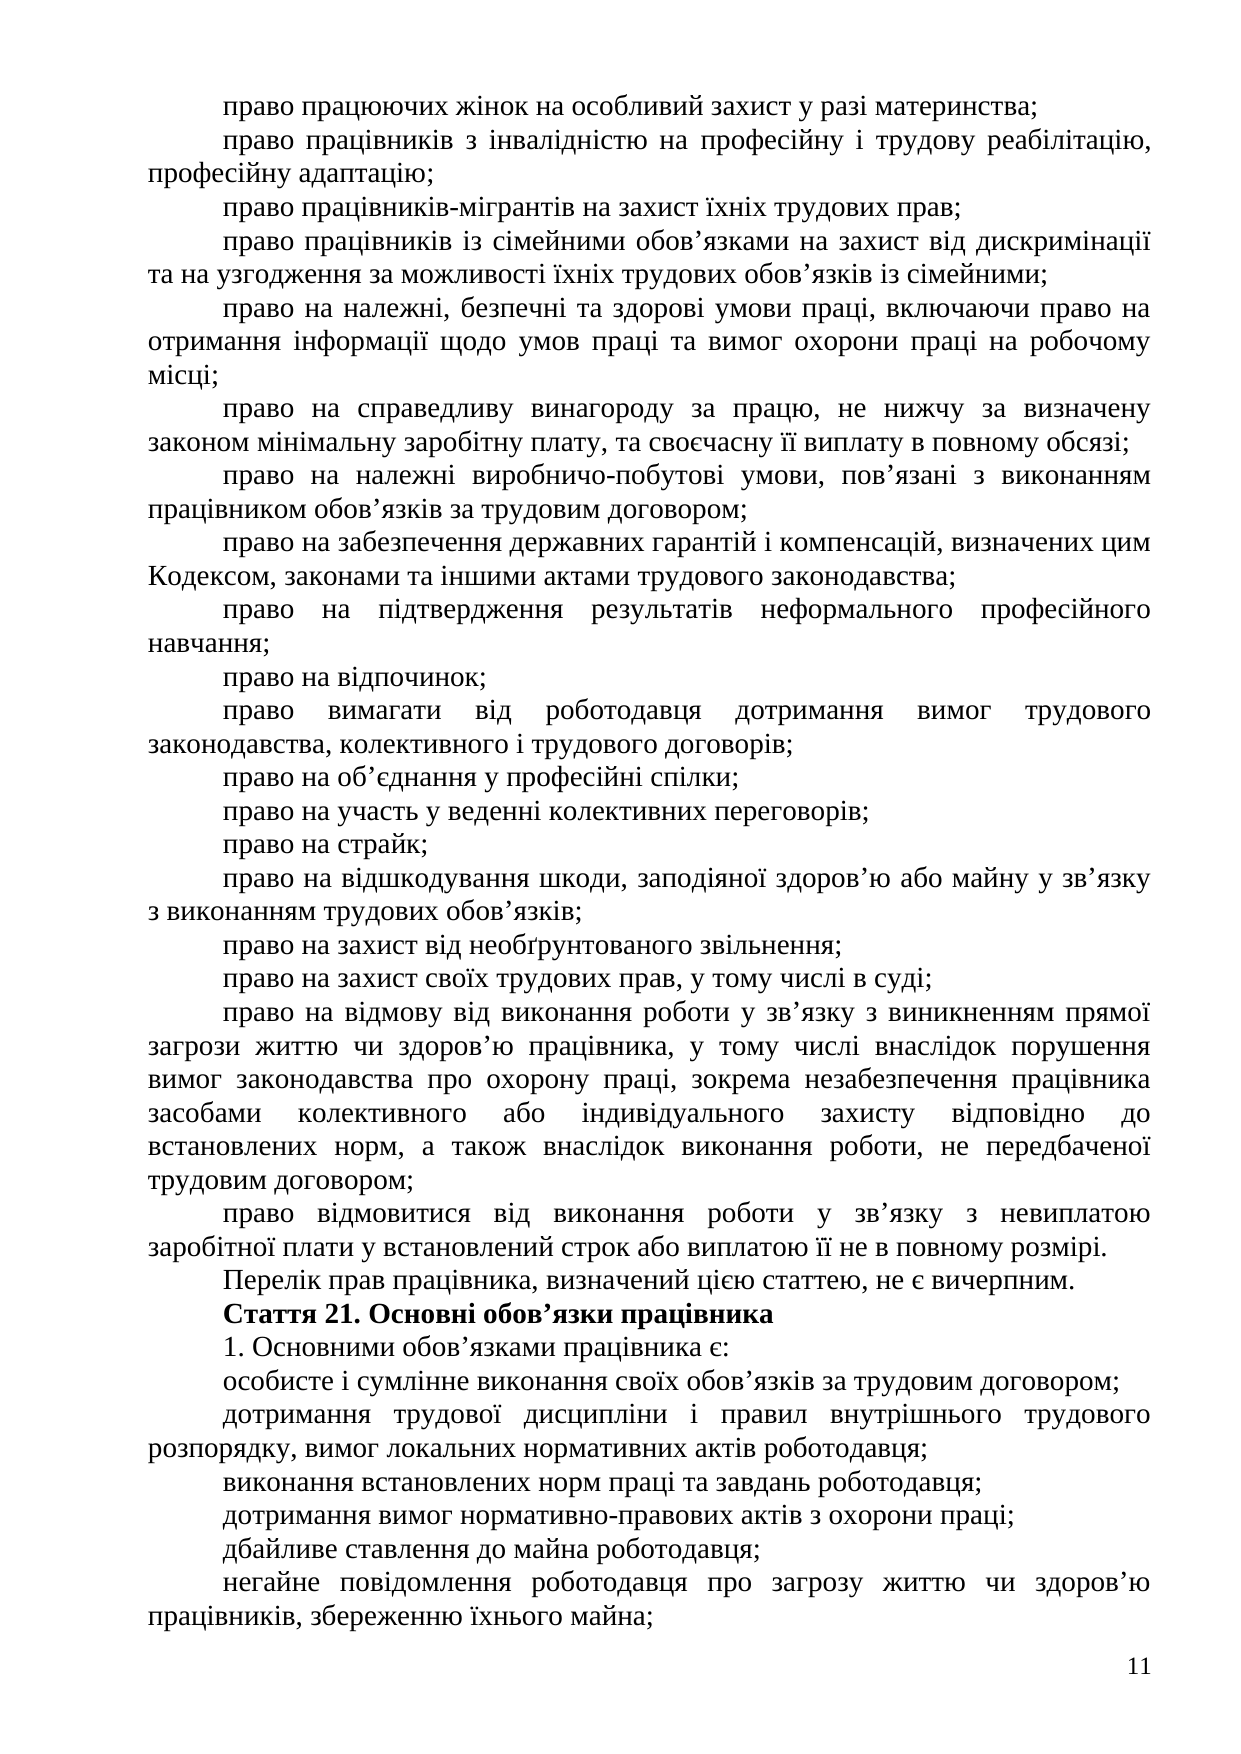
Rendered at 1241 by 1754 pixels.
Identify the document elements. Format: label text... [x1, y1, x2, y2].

text право на справедливу винагороду за працю, не нижчу за визначену законом мінімальну заробітну плату, та своєчасну її виплату в повному обсязі; [148, 390, 1152, 457]
text право працюючих жінок на особливий захист у разі материнства; [148, 88, 1152, 122]
text негайне повідомлення роботодавця про загрозу життю чи здоров’ю працівників, збереженню їхнього майна; [148, 1564, 1152, 1631]
text дотримання трудової дисципліни і правил внутрішнього трудового розпорядку, вимог локальних нормативних актів роботодавця; [148, 1397, 1152, 1464]
text право працівників з інвалідністю на професійну і трудову реабілітацію, професійну адаптацію; [148, 122, 1152, 189]
text право на об’єднання у професійні спілки; [148, 759, 1152, 793]
text дотримання вимог нормативно-правових актів з охорони праці; [148, 1497, 1152, 1531]
text право на забезпечення державних гарантій і компенсацій, визначених цим Кодексом, законами та іншими актами трудового законодавства; [148, 524, 1152, 592]
text право на належні виробничо-побутові умови, пов’язані з виконанням працівником обов’язків за трудовим договором; [148, 457, 1152, 524]
text право на відшкодування шкоди, заподіяної здоров’ю або майну у зв’язку з виконанням трудових обов’язків; [148, 860, 1152, 927]
text 1. Основними обов’язками працівника є: [148, 1329, 1152, 1363]
text виконання встановлених норм праці та завдань роботодавця; [148, 1464, 1152, 1497]
text особисте і сумлінне виконання своїх обов’язків за трудовим договором; [148, 1363, 1152, 1397]
text право відмовитися від виконання роботи у зв’язку з невиплатою заробітної плати у встановлений строк або виплатою її не в повному розмірі. [148, 1195, 1152, 1262]
text право на підтвердження результатів неформального професійного навчання; [148, 592, 1152, 659]
text право на захист своїх трудових прав, у тому числі в суді; [148, 961, 1152, 994]
text право на належні, безпечні та здорові умови праці, включаючи право на отримання інформації щодо умов праці та вимог охорони праці на робочому місці; [148, 290, 1152, 390]
text Перелік прав працівника, визначений цією статтею, не є вичерпним. [148, 1262, 1152, 1296]
text право на відпочинок; [148, 659, 1152, 692]
text Стаття 21. Основні обов’язки працівника [148, 1296, 1152, 1329]
text дбайливе ставлення до майна роботодавця; [148, 1531, 1152, 1564]
text право працівників-мігрантів на захист їхніх трудових прав; [148, 189, 1152, 223]
text право на відмову від виконання роботи у зв’язку з виникненням прямої загрози життю чи здоров’ю працівника, у тому числі внаслідок порушення вимог законодавства про охорону праці, зокрема незабезпечення працівника засобами колективного або індивідуального захисту відповідно до встановлених норм, а також внаслідок виконання роботи, не передбаченої трудовим договором; [148, 994, 1152, 1195]
text право на участь у веденні колективних переговорів; [148, 793, 1152, 826]
text право на страйк; [148, 826, 1152, 860]
text право на захист від необґрунтованого звільнення; [148, 927, 1152, 961]
text право працівників із сімейними обов’язками на захист від дискримінації та на узгодження за можливості їхніх трудових обов’язків із сімейними; [148, 223, 1152, 290]
text право вимагати від роботодавця дотримання вимог трудового законодавства, колективного і трудового договорів; [148, 692, 1152, 759]
